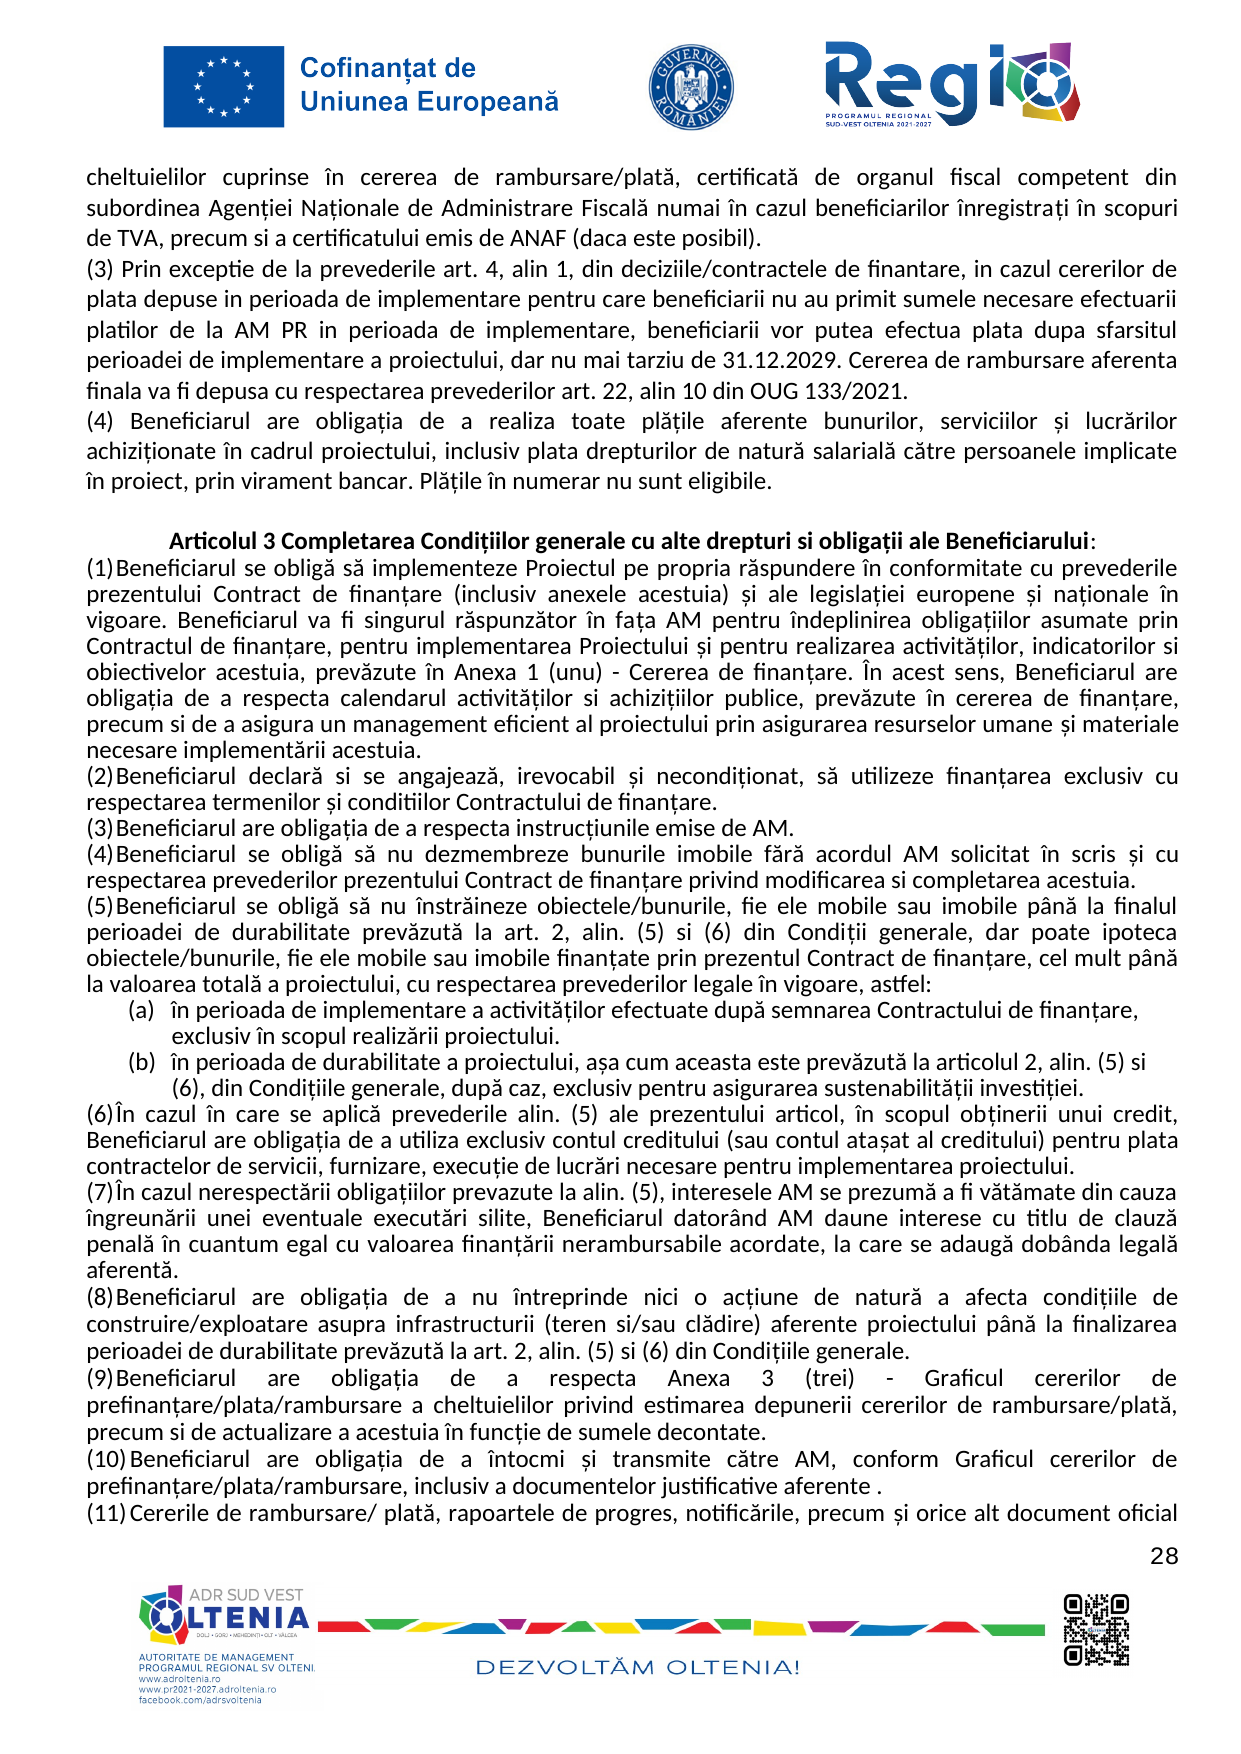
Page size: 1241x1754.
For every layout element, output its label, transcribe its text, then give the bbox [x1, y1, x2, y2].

list Beneficiarul are obligaţia de a întocmi şi transmite către AM, conform Graficul cererilor de prefinanţare/plata/rambursare, inclusiv a documentelor justificative aferente . [86, 1446, 1179, 1500]
list în perioada de implementare a activităţilor efectuate după semnarea Contractului de finanţare, exclusiv în scopul realizării proiectului. [128, 998, 1179, 1050]
list Beneficiarul se obligă să nu înstrăineze obiectele/bunurile, fie ele mobile sau imobile până la finalul perioadei de durabilitate prevăzută la art. 2, alin. (5) si (6) din Condiţii generale, dar poate ipoteca obiectele/bunurile, fie ele mobile sau imobile finanţate prin prezentul Contract de finanţare, cel mult până la valoarea totală a proiectului, cu respectarea prevederilor legale în vigoare, astfel: [86, 893, 1179, 998]
picture [158, 42, 561, 131]
text Articolul 3 Completarea Condiţiilor generale cu alte drepturi si obligaţii ale Beneficiarului: [86, 526, 1179, 556]
picture [823, 40, 1082, 129]
list Beneficiarul se obligă să nu dezmembreze bunurile imobile fără acordul AM solicitat în scris şi cu respectarea prevederilor prezentului Contract de finanţare privind modificarea si completarea acestuia. [86, 841, 1179, 893]
text (4) Beneficiarul are obligația de a realiza toate plățile aferente bunurilor, serviciilor și lucrărilor achiziționate în cadrul proiectului, inclusiv plata drepturilor de natură salarială către persoanele implicate în proiect, prin virament bancar. Plățile în numerar nu sunt eligibile. [86, 406, 1179, 496]
list Beneficiarul are obligaţia de a nu întreprinde nici o acţiune de natură a afecta condiţiile de construire/exploatare asupra infrastructurii (teren si/sau clădire) aferente proiectului până la finalizarea perioadei de durabilitate prevăzută la art. 2, alin. (5) si (6) din Condiţiile generale. [86, 1284, 1179, 1365]
picture [645, 42, 739, 132]
list Beneficiarul are obligaţia de a respecta Anexa 3 (trei) - Graficul cererilor de prefinanţare/plata/rambursare a cheltuielilor privind estimarea depunerii cererilor de rambursare/plată, precum si de actualizare a acestuia în funcţie de sumele decontate. [86, 1365, 1179, 1446]
list În cazul nerespectării obligaţiilor prevazute la alin. (5), interesele AM se prezumă a fi vătămate din cauza îngreunării unei eventuale executări silite, Beneficiarul datorând AM daune interese cu titlu de clauză penală în cuantum egal cu valoarea finanţării nerambursabile acordate, la care se adaugă dobânda legală aferentă. [86, 1180, 1179, 1284]
list În cazul în care se aplică prevederile alin. (5) ale prezentului articol, în scopul obţinerii unui credit, Beneficiarul are obligaţia de a utiliza exclusiv contul creditului (sau contul ataşat al creditului) pentru plata contractelor de servicii, furnizare, execuţie de lucrări necesare pentru implementarea proiectului. [86, 1102, 1179, 1180]
text (3) Prin exceptie de la prevederile art. 4, alin 1, din deciziile/contractele de finantare, in cazul cererilor de plata depuse in perioada de implementare pentru care beneficiarii nu au primit sumele necesare efectuarii platilor de la AM PR in perioada de implementare, beneficiarii vor putea efectua plata dupa sfarsitul perioadei de implementare a proiectului, dar nu mai tarziu de 31.12.2029. Cererea de rambursare aferenta finala va fi depusa cu respectarea prevederilor art. 22, alin 10 din OUG 133/2021. [86, 253, 1179, 406]
picture [131, 1582, 1134, 1711]
list Beneficiarul are obligaţia de a respecta instrucţiunile emise de AM. [86, 816, 1179, 841]
list Beneficiarul declară si se angajează, irevocabil şi necondiţionat, să utilizeze finanţarea exclusiv cu respectarea termenilor şi conditiilor Contractului de finanţare. [86, 764, 1179, 816]
list în perioada de durabilitate a proiectului, aşa cum aceasta este prevăzută la articolul 2, alin. (5) si (6), din Condiţiile generale, după caz, exclusiv pentru asigurarea sustenabilităţii investiţiei. [128, 1050, 1179, 1102]
list Beneficiarul se obligă să implementeze Proiectul pe propria răspundere în conformitate cu prevederile prezentului Contract de finanţare (inclusiv anexele acestuia) şi ale legislaţiei europene şi naţionale în vigoare. Beneficiarul va fi singurul răspunzător în faţa AM pentru îndeplinirea obligaţiilor asumate prin Contractul de finanţare, pentru implementarea Proiectului şi pentru realizarea activităţilor, indicatorilor si obiectivelor acestuia, prevăzute în Anexa 1 (unu) - Cererea de finanţare. În acest sens, Beneficiarul are obligaţia de a respecta calendarul activităţilor si achiziţiilor publice, prevăzute în cererea de finanţare, precum si de a asigura un management eficient al proiectului prin asigurarea resurselor umane şi materiale necesare implementării acestuia. [86, 556, 1179, 764]
